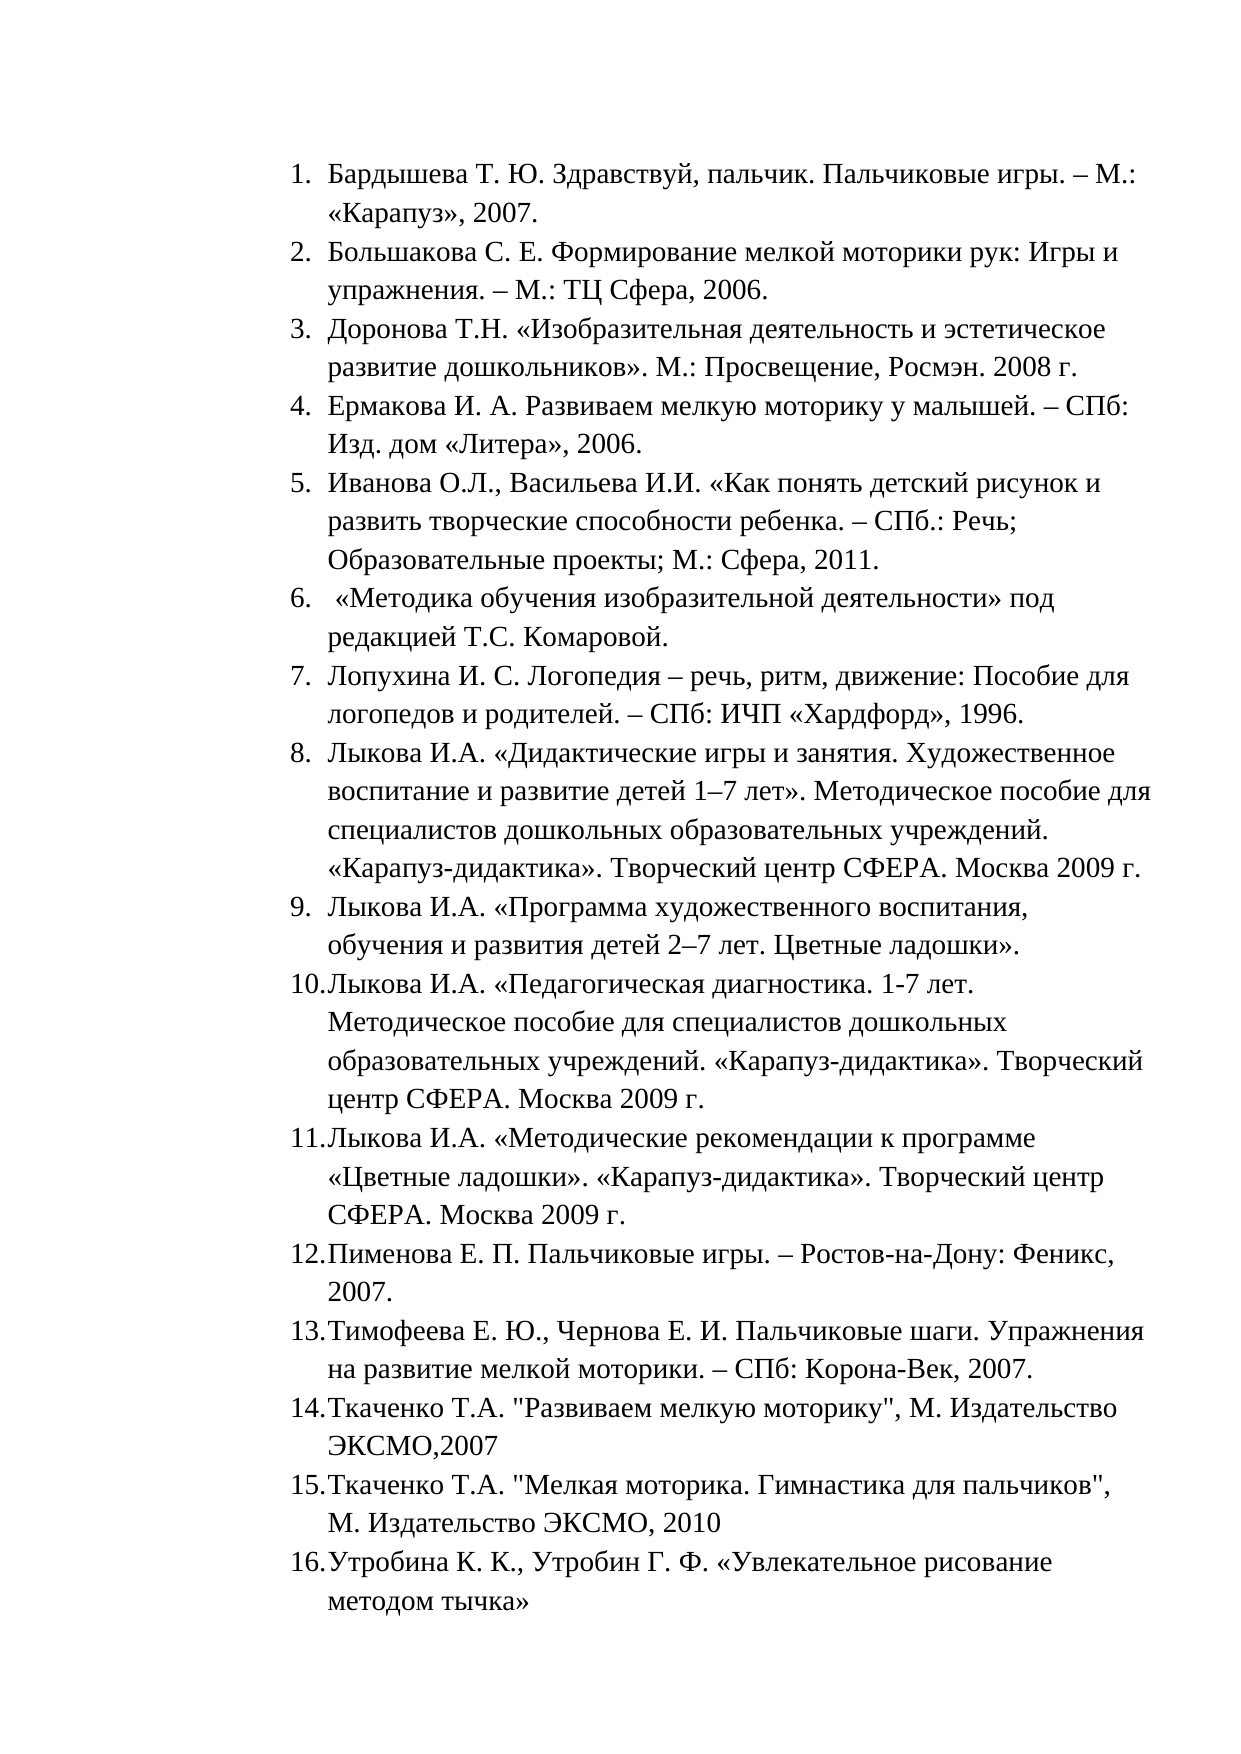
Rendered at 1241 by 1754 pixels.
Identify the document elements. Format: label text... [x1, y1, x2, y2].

list Большакова С. Е. Формирование мелкой моторики рук: Игры и упражнения. – М.: ТЦ Сфера, 2006. [290, 234, 1152, 306]
list Лопухина И. С. Логопедия – речь, ритм, движение: Пособие для логопедов и родителей. – СПб: ИЧП «Хардфорд», 1996. [290, 658, 1152, 730]
list Бардышева Т. Ю. Здравствуй, пальчик. Пальчиковые игры. – М.: «Карапуз», 2007. [290, 157, 1152, 229]
list Ткаченко Т.А. "Мелкая моторика. Гимнастика для пальчиков", М. Издательство ЭКСМО, 2010 [290, 1467, 1152, 1539]
list Тимофеева Е. Ю., Чернова Е. И. Пальчиковые шаги. Упражнения на развитие мелкой моторики. – СПб: Корона-Век, 2007. [290, 1313, 1152, 1385]
list Пименова Е. П. Пальчиковые игры. – Ростов-на-Дону: Феникс, 2007. [290, 1236, 1152, 1308]
list Лыкова И.А. «Дидактические игры и занятия. Художественное воспитание и развитие детей 1–7 лет». Методическое пособие для специалистов дошкольных образовательных учреждений. «Карапуз-дидактика». Творческий центр СФЕРА. Москва 2009 г. [290, 735, 1152, 884]
list Доронова Т.Н. «Изобразительная деятельность и эстетическое развитие дошкольников». М.: Просвещение, Росмэн. 2008 г. [290, 311, 1152, 383]
list Ткаченко Т.А. "Развиваем мелкую моторику", М. Издательство ЭКСМО,2007 [290, 1390, 1152, 1462]
list Ермакова И. А. Развиваем мелкую моторику у малышей. – СПб: Изд. дом «Литера», 2006. [290, 388, 1152, 460]
list Лыкова И.А. «Методические рекомендации к программе «Цветные ладошки». «Карапуз-дидактика». Творческий центр СФЕРА. Москва 2009 г. [290, 1120, 1152, 1231]
list «Методика обучения изобразительной деятельности» под редакцией Т.С. Комаровой. [290, 581, 1152, 653]
list Иванова О.Л., Васильева И.И. «Как понять детский рисунок и развить творческие способности ребенка. – СПб.: Речь; Образовательные проекты; М.: Сфера, 2011. [290, 465, 1152, 576]
list Лыкова И.А. «Программа художественного воспитания, обучения и развития детей 2–7 лет. Цветные ладошки». [290, 889, 1152, 961]
list Утробина К. К., Утробин Г. Ф. «Увлекательное рисование методом тычка» [290, 1544, 1152, 1616]
list Лыкова И.А. «Педагогическая диагностика. 1-7 лет. Методическое пособие для специалистов дошкольных образовательных учреждений. «Карапуз-дидактика». Творческий центр СФЕРА. Москва 2009 г. [290, 966, 1152, 1115]
